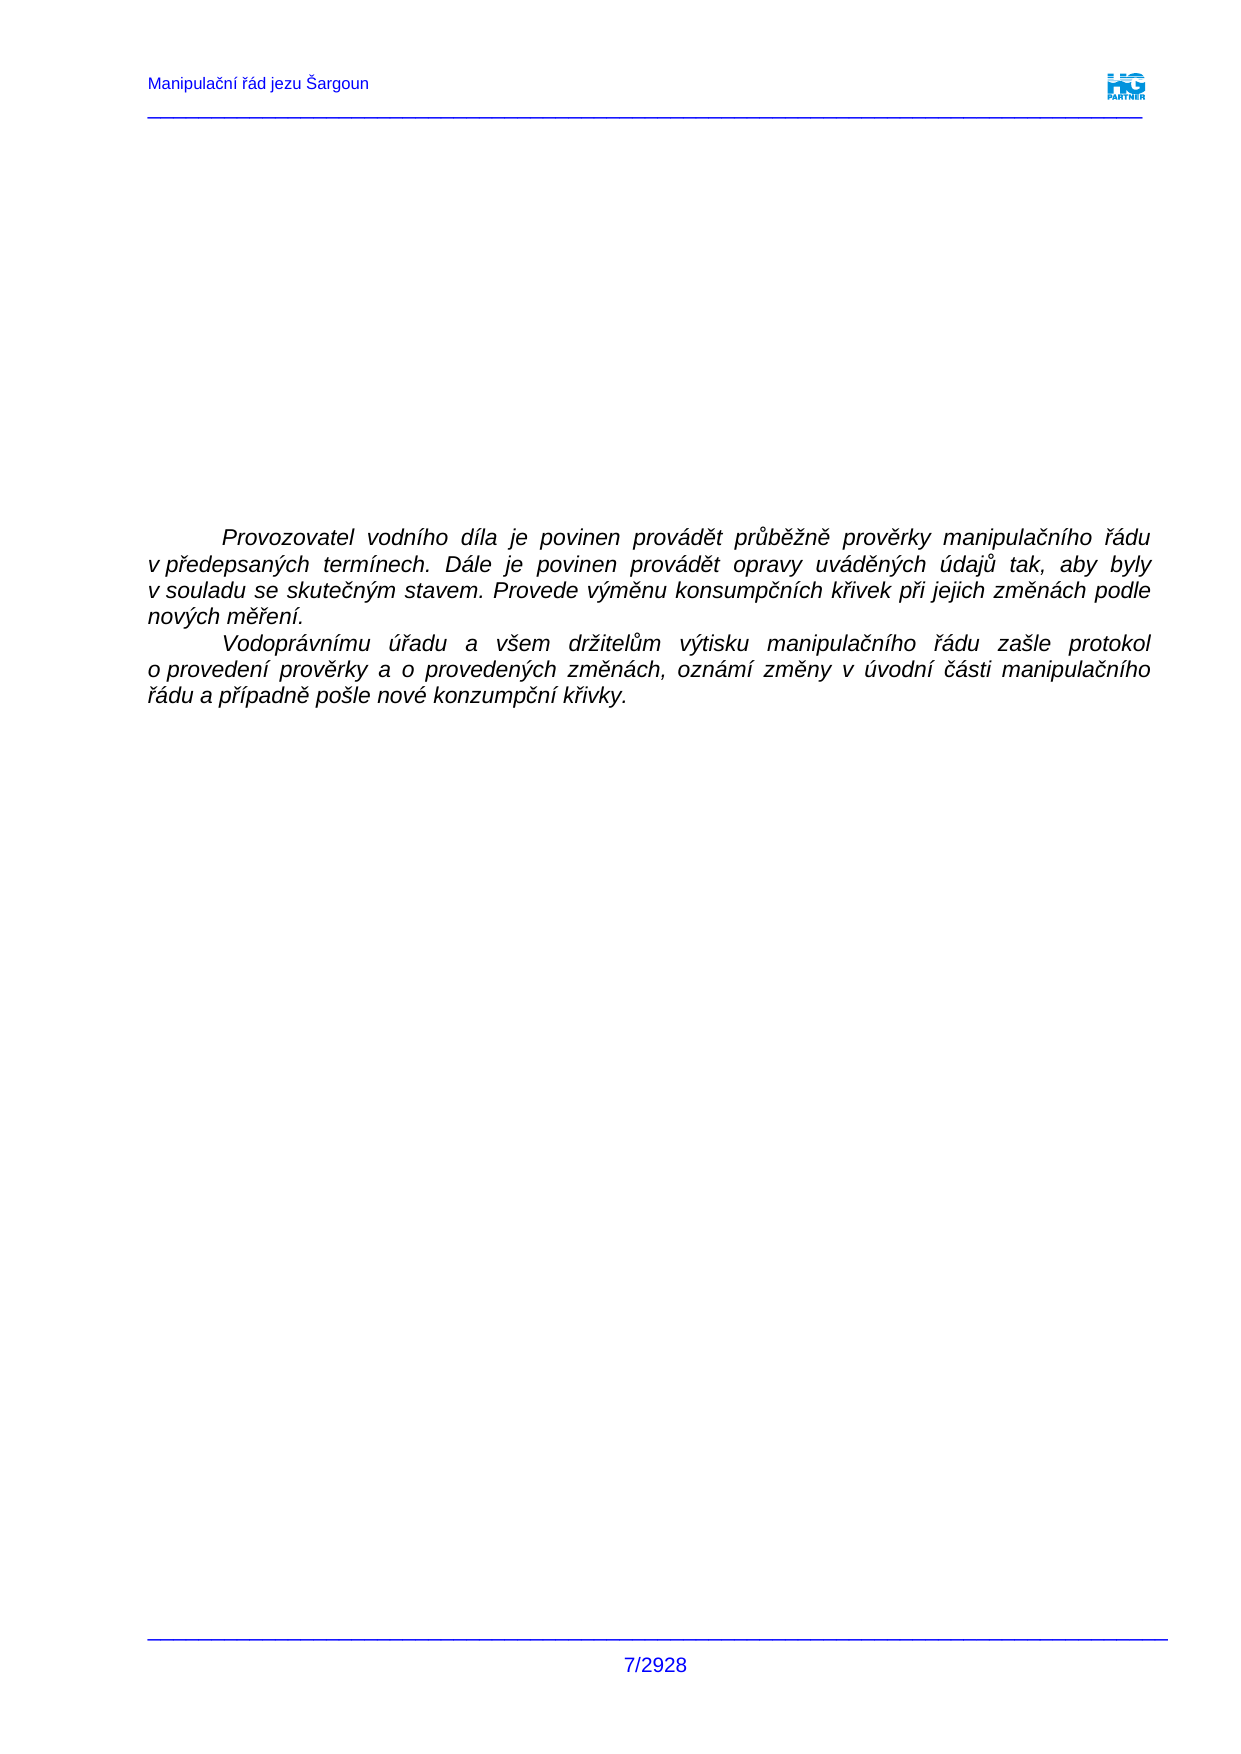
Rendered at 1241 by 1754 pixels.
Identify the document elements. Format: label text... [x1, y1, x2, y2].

text Provozovatel vodního díla je povinen provádět průběžně prověrky manipulačního řádu v předepsaných termínech. Dále je povinen provádět opravy uváděných údajů tak, aby byly v souladu se skutečným stavem. Provede výměnu konsumpčních křivek při jejich změnách podle nových měření. [148, 524, 1152, 630]
text Vodoprávnímu úřadu a všem držitelům výtisku manipulačního řádu zašle protokol o provedení prověrky a o provedených změnách, oznámí změny v úvodní části manipulačního řádu a případně pošle nové konzumpční křivky. [148, 630, 1152, 709]
